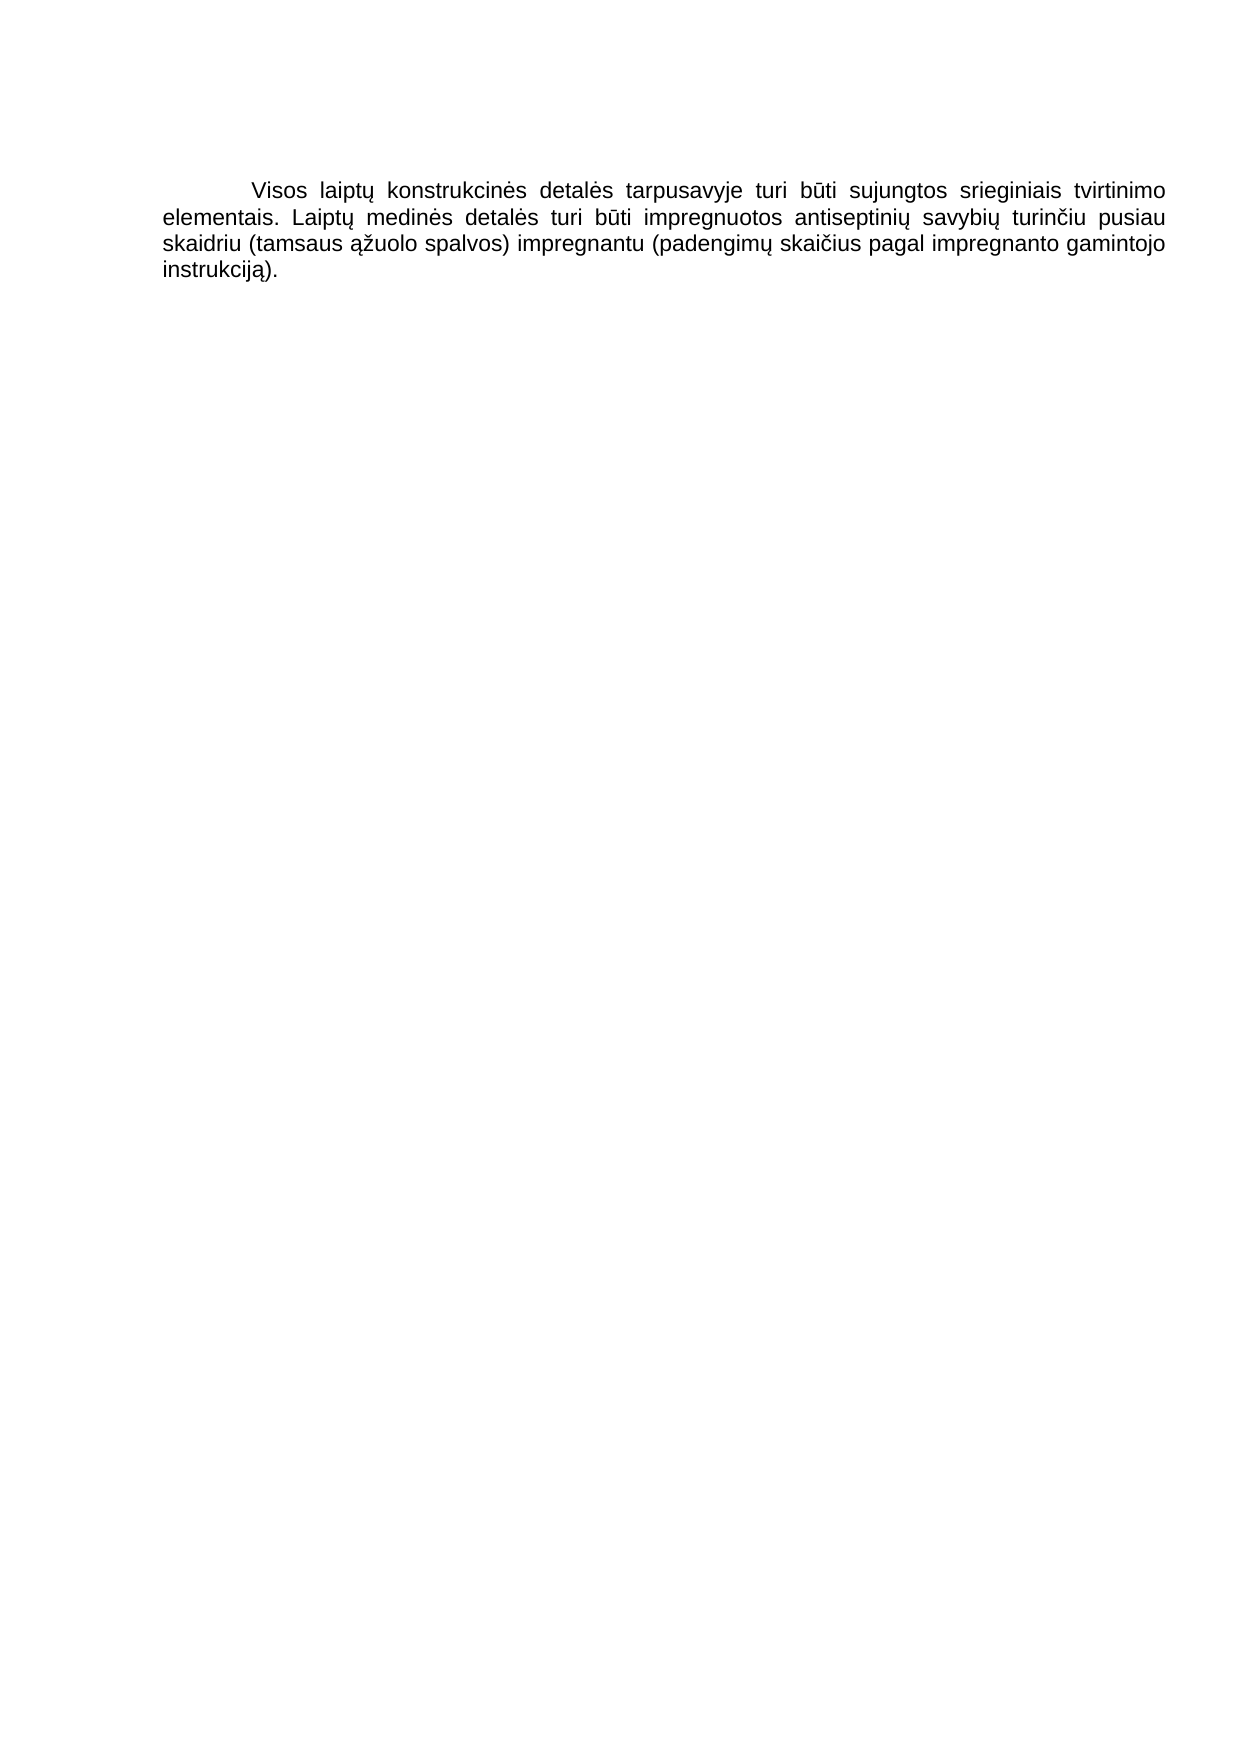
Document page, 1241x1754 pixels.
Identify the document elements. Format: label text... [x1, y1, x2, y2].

text Visos laiptų konstrukcinės detalės tarpusavyje turi būti sujungtos srieginiais tvirtinimo elementais. Laiptų medinės detalės turi būti impregnuotos antiseptinių savybių turinčiu pusiau skaidriu (tamsaus ąžuolo spalvos) impregnantu (padengimų skaičius pagal impregnanto gamintojo instrukciją). [162, 177, 1167, 283]
